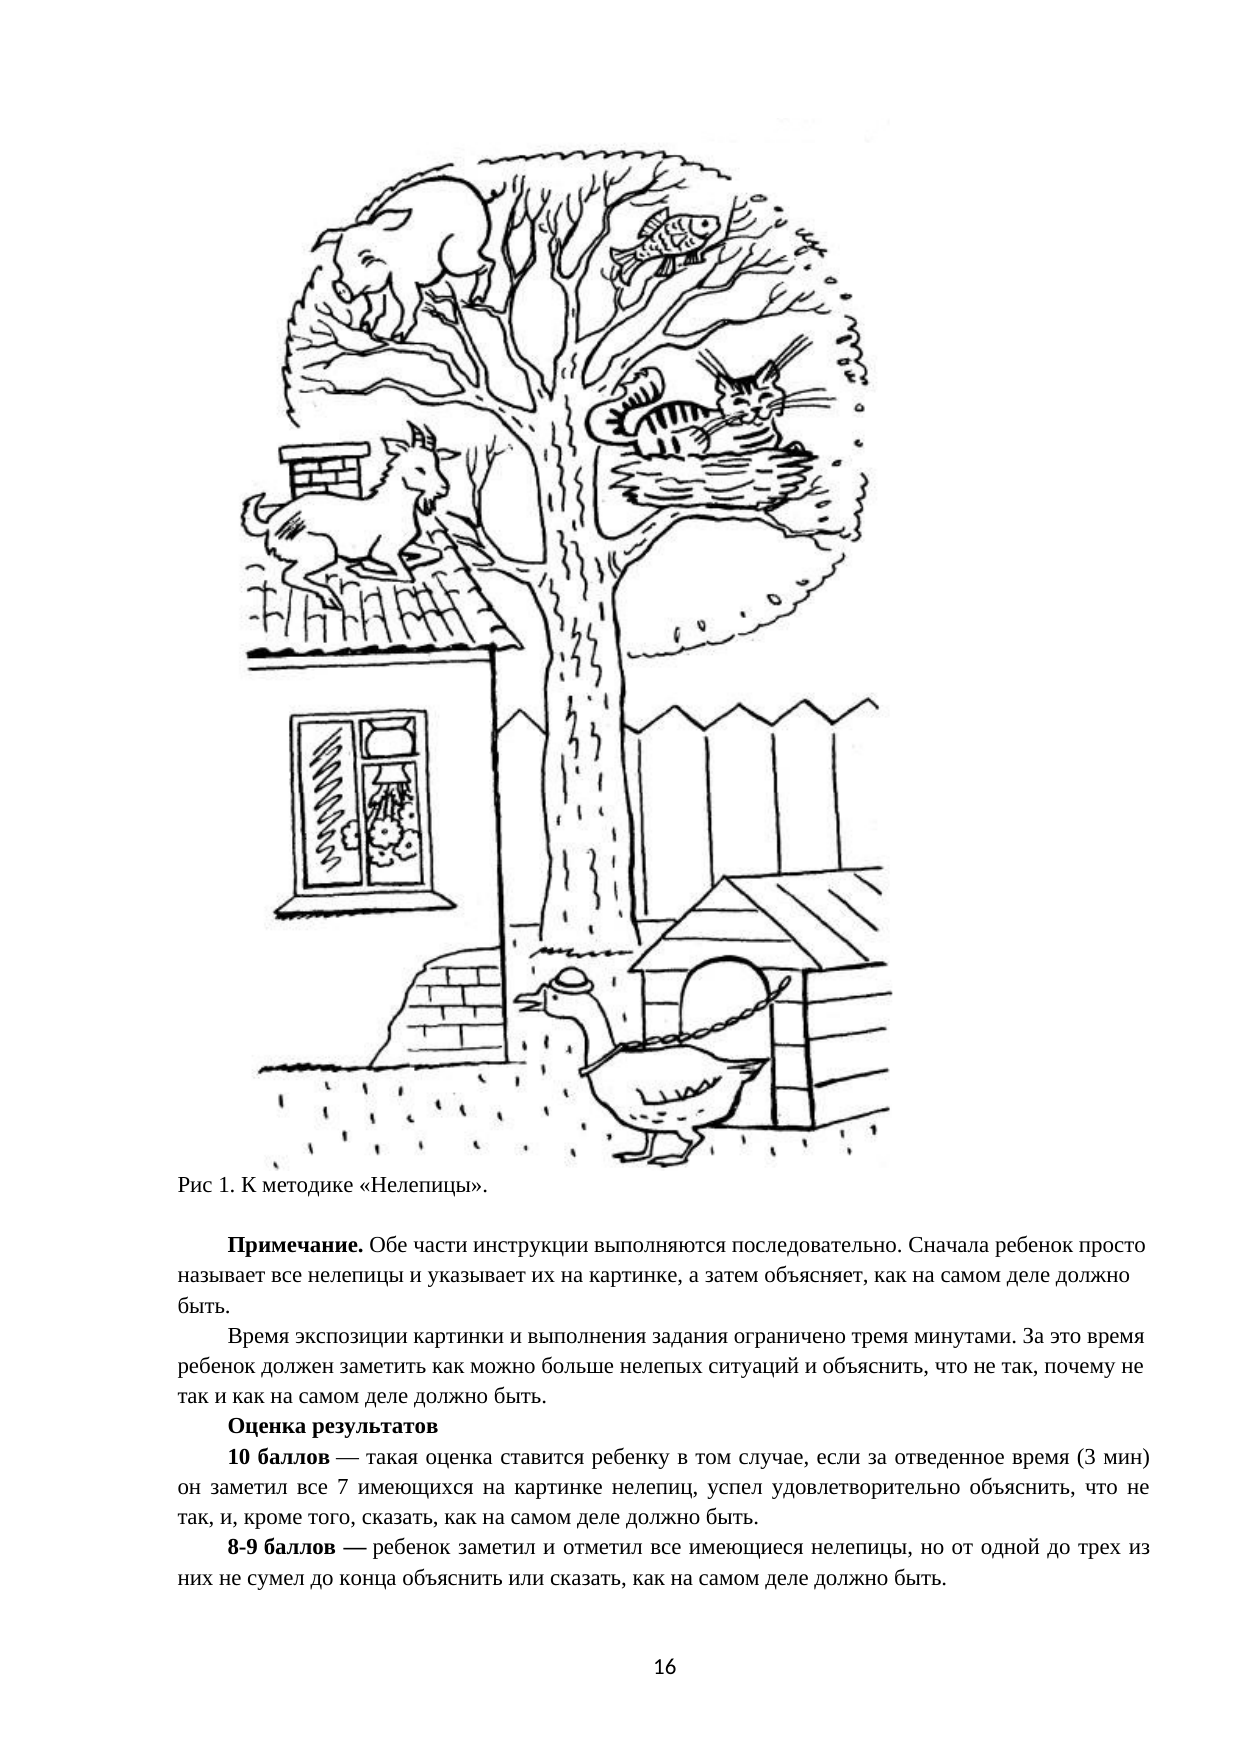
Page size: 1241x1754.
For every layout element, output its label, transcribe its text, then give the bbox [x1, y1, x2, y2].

text Рис 1. К методике «Нелепицы». [177, 1171, 1152, 1197]
text 8-9 баллов — ребенок заметил и отметил все имеющиеся нелепицы, но от одной до трех из них не сумел до конца объяснить или сказать, как на самом деле должно быть. [177, 1533, 1152, 1590]
text Оценка результатов [177, 1412, 1152, 1439]
text Время экспозиции картинки и выполнения задания ограничено тремя минутами. За это время ребенок должен заметить как можно больше нелепых ситуаций и объяснить, что не так, почему не так и как на самом деле должно быть. [177, 1322, 1152, 1409]
text Примечание. Обе части инструкции выполняются последовательно. Сначала ребенок просто называет все нелепицы и указывает их на картинке, а затем объясняет, как на самом деле должно быть. [177, 1231, 1152, 1318]
text 10 баллов — такая оценка ставится ребенку в том случае, если за отведенное время (3 мин) он заметил все 7 имеющихся на картинке нелепиц, успел удовлетворительно объяснить, что не так, и, кроме того, сказать, как на самом деле должно быть. [177, 1443, 1152, 1529]
picture [227, 118, 893, 1171]
